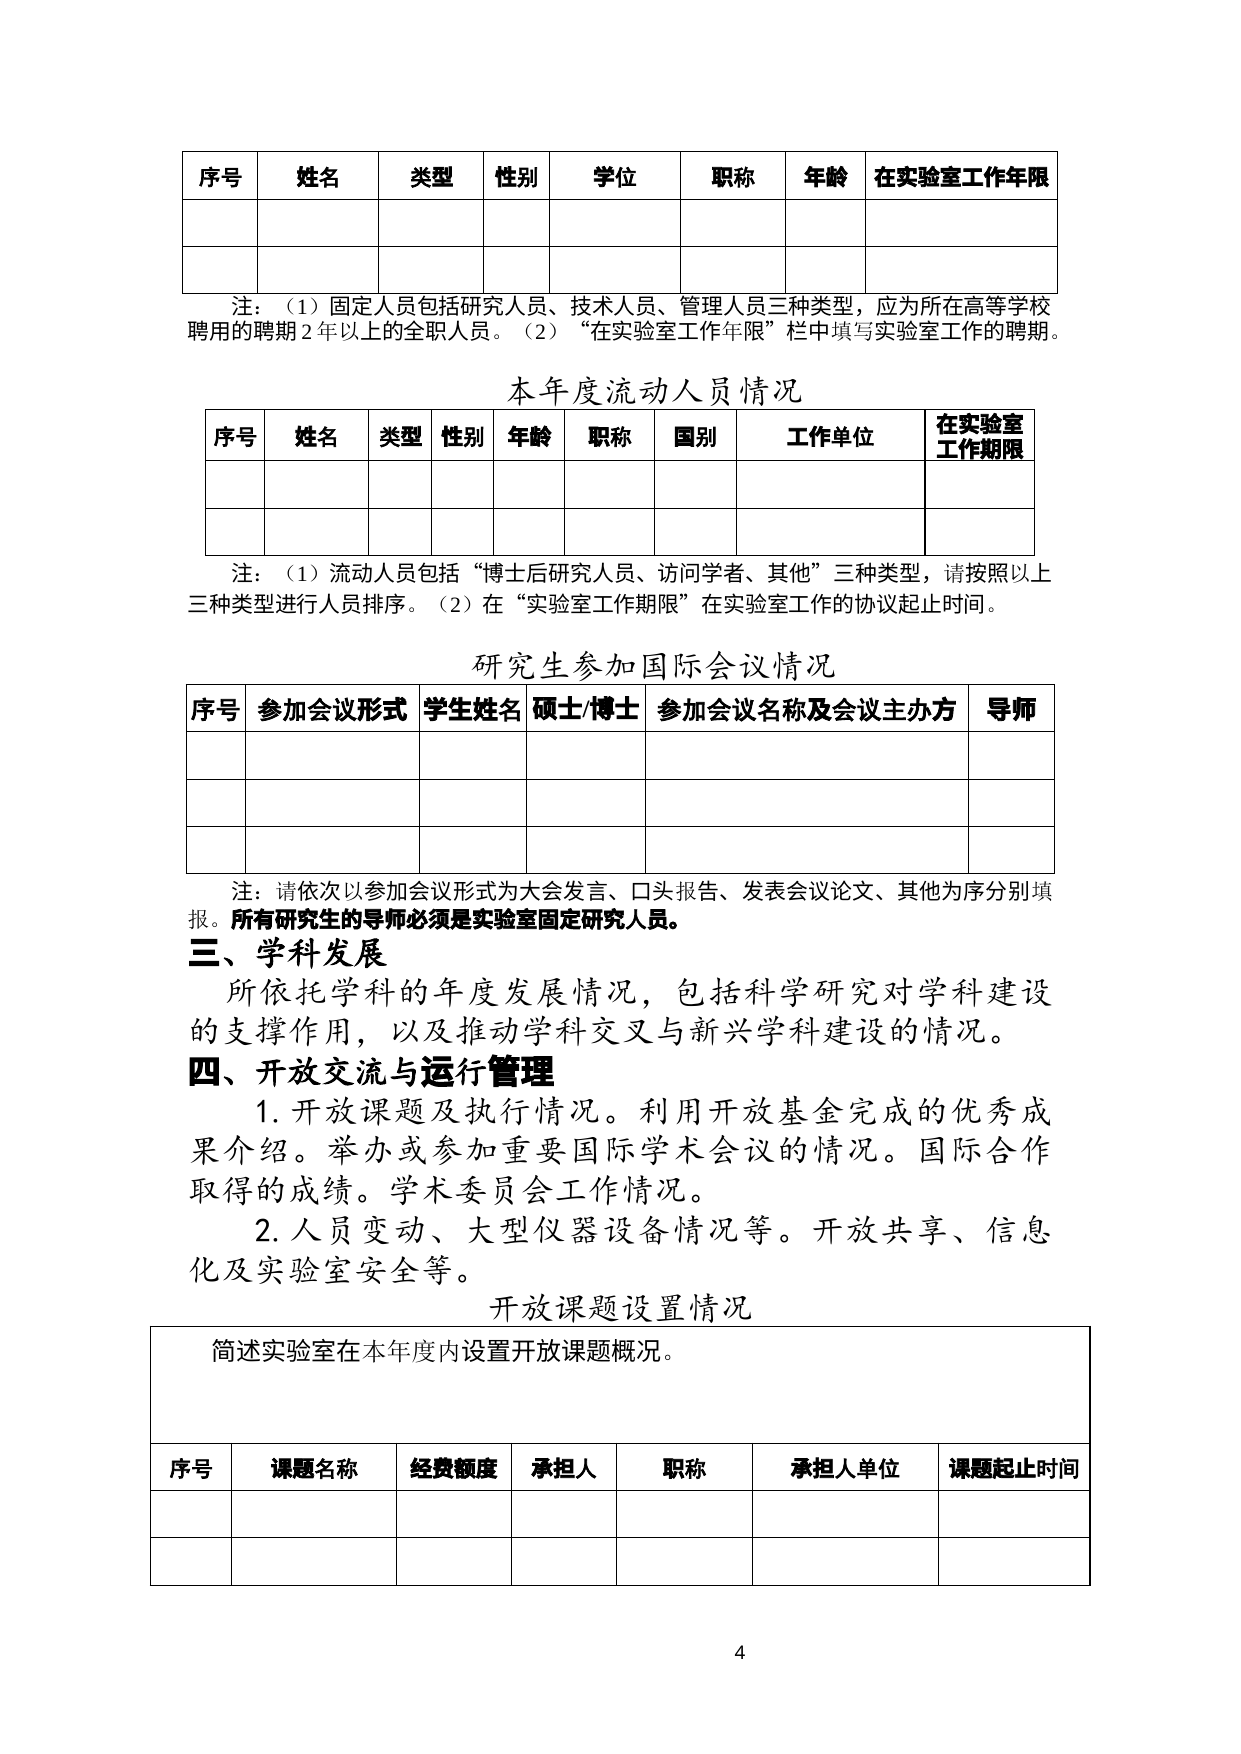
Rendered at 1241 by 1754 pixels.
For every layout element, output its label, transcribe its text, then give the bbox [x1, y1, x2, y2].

text 三、学科发展 [187, 930, 1053, 970]
table_cell [969, 780, 1054, 826]
table_cell [420, 827, 526, 873]
table_cell [206, 509, 264, 555]
table_cell [565, 461, 654, 507]
table_cell [187, 827, 245, 873]
table_cell [786, 247, 865, 293]
table_header 工作单位 [737, 410, 924, 460]
table_header 国别 [655, 410, 736, 460]
table_cell [655, 461, 736, 507]
table_header 姓名 [265, 410, 368, 460]
table_cell [939, 1538, 1089, 1584]
table_cell [655, 509, 736, 555]
table_cell [527, 827, 645, 873]
table_cell [753, 1491, 938, 1537]
table_cell [246, 780, 419, 826]
table_cell 序号 [151, 1444, 231, 1490]
table_cell [379, 247, 483, 293]
table_cell [681, 200, 785, 246]
table_cell [969, 732, 1054, 778]
table_cell [646, 827, 968, 873]
table_cell [969, 827, 1054, 873]
table_cell [369, 509, 431, 555]
text 研究生参加国际会议情况 [187, 644, 1053, 684]
table_cell [484, 247, 549, 293]
table_cell [246, 827, 419, 873]
table_cell [737, 509, 924, 555]
table_cell [494, 509, 564, 555]
table_header 硕士/博士 [527, 685, 645, 731]
text 2.人员变动、大型仪器设备情况等。开放共享、信息化及实验室安全等。 [187, 1208, 1053, 1287]
text 1.开放课题及执行情况。利用开放基金完成的优秀成果介绍。举办或参加重要国际学术会议的情况。国际合作取得的成绩。学术委员会工作情况。 [187, 1089, 1053, 1208]
table_header 职称 [681, 152, 785, 198]
table_header 序号 [183, 152, 257, 198]
table_cell 承担人 [512, 1444, 616, 1490]
table_cell [420, 780, 526, 826]
table_header 导师 [969, 685, 1054, 731]
table_cell [926, 461, 1034, 507]
table_cell [550, 200, 680, 246]
table_header 学位 [550, 152, 680, 198]
table_cell 承担人单位 [753, 1444, 938, 1490]
text 所依托学科的年度发展情况，包括科学研究对学科建设的支撑作用，以及推动学科交叉与新兴学科建设的情况。 [187, 970, 1053, 1049]
table_cell [420, 732, 526, 778]
table_header 参加会议形式 [246, 685, 419, 731]
table_cell [432, 461, 493, 507]
table_cell [866, 247, 1057, 293]
table_header 序号 [187, 685, 245, 731]
text 开放课题设置情况 [187, 1287, 1053, 1326]
table_cell [866, 200, 1057, 246]
table_cell 职称 [617, 1444, 752, 1490]
table_cell [379, 200, 483, 246]
text 注：请依次以参加会议形式为大会发言、口头报告、发表会议论文、其他为序分别填报。所有研究生的导师必须是实验室固定研究人员。 [187, 874, 1053, 930]
table_cell [258, 247, 378, 293]
table_cell 课题起止时间 [939, 1444, 1089, 1490]
table_cell [265, 509, 368, 555]
table_header 职称 [565, 410, 654, 460]
table_cell [151, 1491, 231, 1537]
table_cell [432, 509, 493, 555]
table_cell [646, 732, 968, 778]
table_cell [737, 461, 924, 507]
table_header 性别 [484, 152, 549, 198]
table_cell [258, 200, 378, 246]
table_cell [494, 461, 564, 507]
table_header 在实验室工作年限 [866, 152, 1057, 198]
table_cell [617, 1491, 752, 1537]
table_cell [512, 1538, 616, 1584]
table_header 类型 [379, 152, 483, 198]
table_cell [246, 732, 419, 778]
text 注：（1）流动人员包括“博士后研究人员、访问学者、其他”三种类型，请按照以上三种类型进行人员排序。（2）在“实验室工作期限”在实验室工作的协议起止时间。 [187, 556, 1053, 619]
table_header 年龄 [786, 152, 865, 198]
table_cell [206, 461, 264, 507]
table_cell 课题名称 [232, 1444, 396, 1490]
table_header 参加会议名称及会议主办方 [646, 685, 968, 731]
text 注：（1）固定人员包括研究人员、技术人员、管理人员三种类型，应为所在高等学校聘用的聘期2年以上的全职人员。（2）“在实验室工作年限”栏中填写实验室工作的聘期。 [187, 294, 1053, 344]
table_cell [646, 780, 968, 826]
table_cell [183, 200, 257, 246]
table_cell [369, 461, 431, 507]
table_header 学生姓名 [420, 685, 526, 731]
table_cell [232, 1491, 396, 1537]
table_header 简述实验室在本年度内设置开放课题概况。 [151, 1327, 1089, 1443]
text 四、开放交流与运行管理 [187, 1049, 1053, 1089]
table_cell [397, 1538, 511, 1584]
table_cell 经费额度 [397, 1444, 511, 1490]
table_cell [681, 247, 785, 293]
table_cell [187, 732, 245, 778]
table_cell [187, 780, 245, 826]
table_cell [265, 461, 368, 507]
table_cell [939, 1491, 1089, 1537]
table_cell [512, 1491, 616, 1537]
table_cell [527, 732, 645, 778]
table_cell [397, 1491, 511, 1537]
table_cell [617, 1538, 752, 1584]
table_header 序号 [206, 410, 264, 460]
table_cell [527, 780, 645, 826]
table_cell [232, 1538, 396, 1584]
table_header 姓名 [258, 152, 378, 198]
table_header 在实验室工作期限 [926, 410, 1034, 460]
table_cell [550, 247, 680, 293]
table_header 类型 [369, 410, 431, 460]
table_cell [926, 509, 1034, 555]
table_cell [786, 200, 865, 246]
table_cell [151, 1538, 231, 1584]
table_header 年龄 [494, 410, 564, 460]
table_cell [565, 509, 654, 555]
table_cell [753, 1538, 938, 1584]
table_cell [183, 247, 257, 293]
table_cell [484, 200, 549, 246]
table_header 性别 [432, 410, 493, 460]
text 本年度流动人员情况 [187, 369, 1053, 409]
